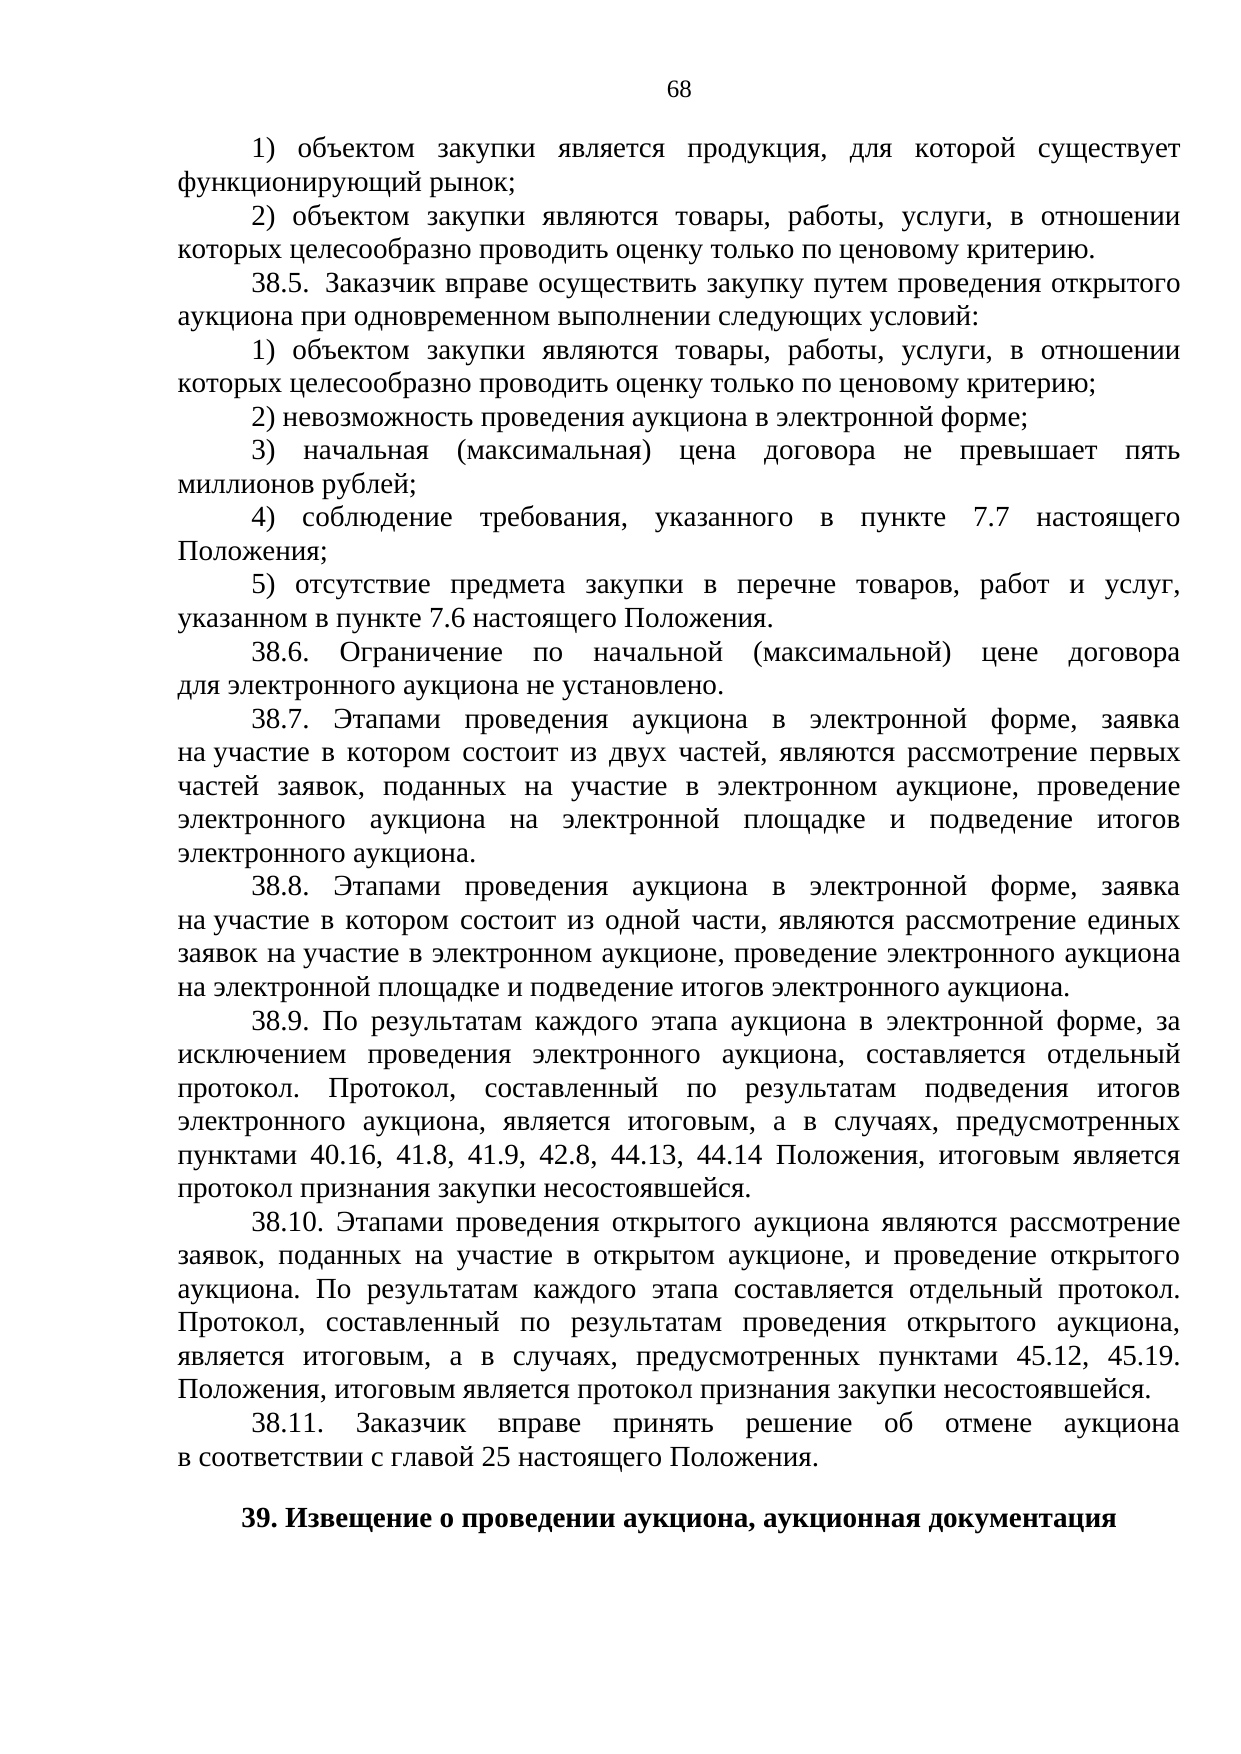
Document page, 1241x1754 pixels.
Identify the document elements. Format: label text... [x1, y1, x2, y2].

text 5) отсутствие предмета закупки в перечне товаров, работ и услуг, указанном в пункте 7.6 настоящего Положения. [177, 567, 1181, 634]
text 4) соблюдение требования, указанного в пункте 7.7 настоящего Положения; [177, 499, 1181, 567]
text 38.6. Ограничение по начальной (максимальной) цене договора для электронного аукциона не установлено. [177, 634, 1181, 701]
text 38.8. Этапами проведения аукциона в электронной форме, заявка на участие в котором состоит из одной части, являются рассмотрение единых заявок на участие в электронном аукционе, проведение электронного аукциона на электронной площадке и подведение итогов электронного аукциона. [177, 868, 1181, 1003]
text 38.9. По результатам каждого этапа аукциона в электронной форме, за исключением проведения электронного аукциона, составляется отдельный протокол. Протокол, составленный по результатам подведения итогов электронного аукциона, является итоговым, а в случаях, предусмотренных пунктами 40.16, 41.8, 41.9, 42.8, 44.13, 44.14 Положения, итоговым является протокол признания закупки несостоявшейся. [177, 1003, 1181, 1204]
subtitle 39. Извещение о проведении аукциона, аукционная документация [177, 1500, 1181, 1534]
text 1) объектом закупки являются товары, работы, услуги, в отношении которых целесообразно проводить оценку только по ценовому критерию; [177, 332, 1181, 399]
text 2) невозможность проведения аукциона в электронной форме; [177, 399, 1181, 432]
text 2) объектом закупки являются товары, работы, услуги, в отношении которых целесообразно проводить оценку только по ценовому критерию. [177, 198, 1181, 265]
text 3) начальная (максимальная) цена договора не превышает пять миллионов рублей; [177, 432, 1181, 499]
text 38.7. Этапами проведения аукциона в электронной форме, заявка на участие в котором состоит из двух частей, являются рассмотрение первых частей заявок, поданных на участие в электронном аукционе, проведение электронного аукциона на электронной площадке и подведение итогов электронного аукциона. [177, 701, 1181, 868]
text 38.10. Этапами проведения открытого аукциона являются рассмотрение заявок, поданных на участие в открытом аукционе, и проведение открытого аукциона. По результатам каждого этапа составляется отдельный протокол. Протокол, составленный по результатам проведения открытого аукциона, является итоговым, а в случаях, предусмотренных пунктами 45.12, 45.19. Положения, итоговым является протокол признания закупки несостоявшейся. [177, 1204, 1181, 1405]
text 38.5. Заказчик вправе осуществить закупку путем проведения открытого аукциона при одновременном выполнении следующих условий: [177, 265, 1181, 332]
text 1) объектом закупки является продукция, для которой существует функционирующий рынок; [177, 131, 1181, 198]
text 38.11. Заказчик вправе принять решение об отмене аукциона в соответствии с главой 25 настоящего Положения. [177, 1405, 1181, 1472]
